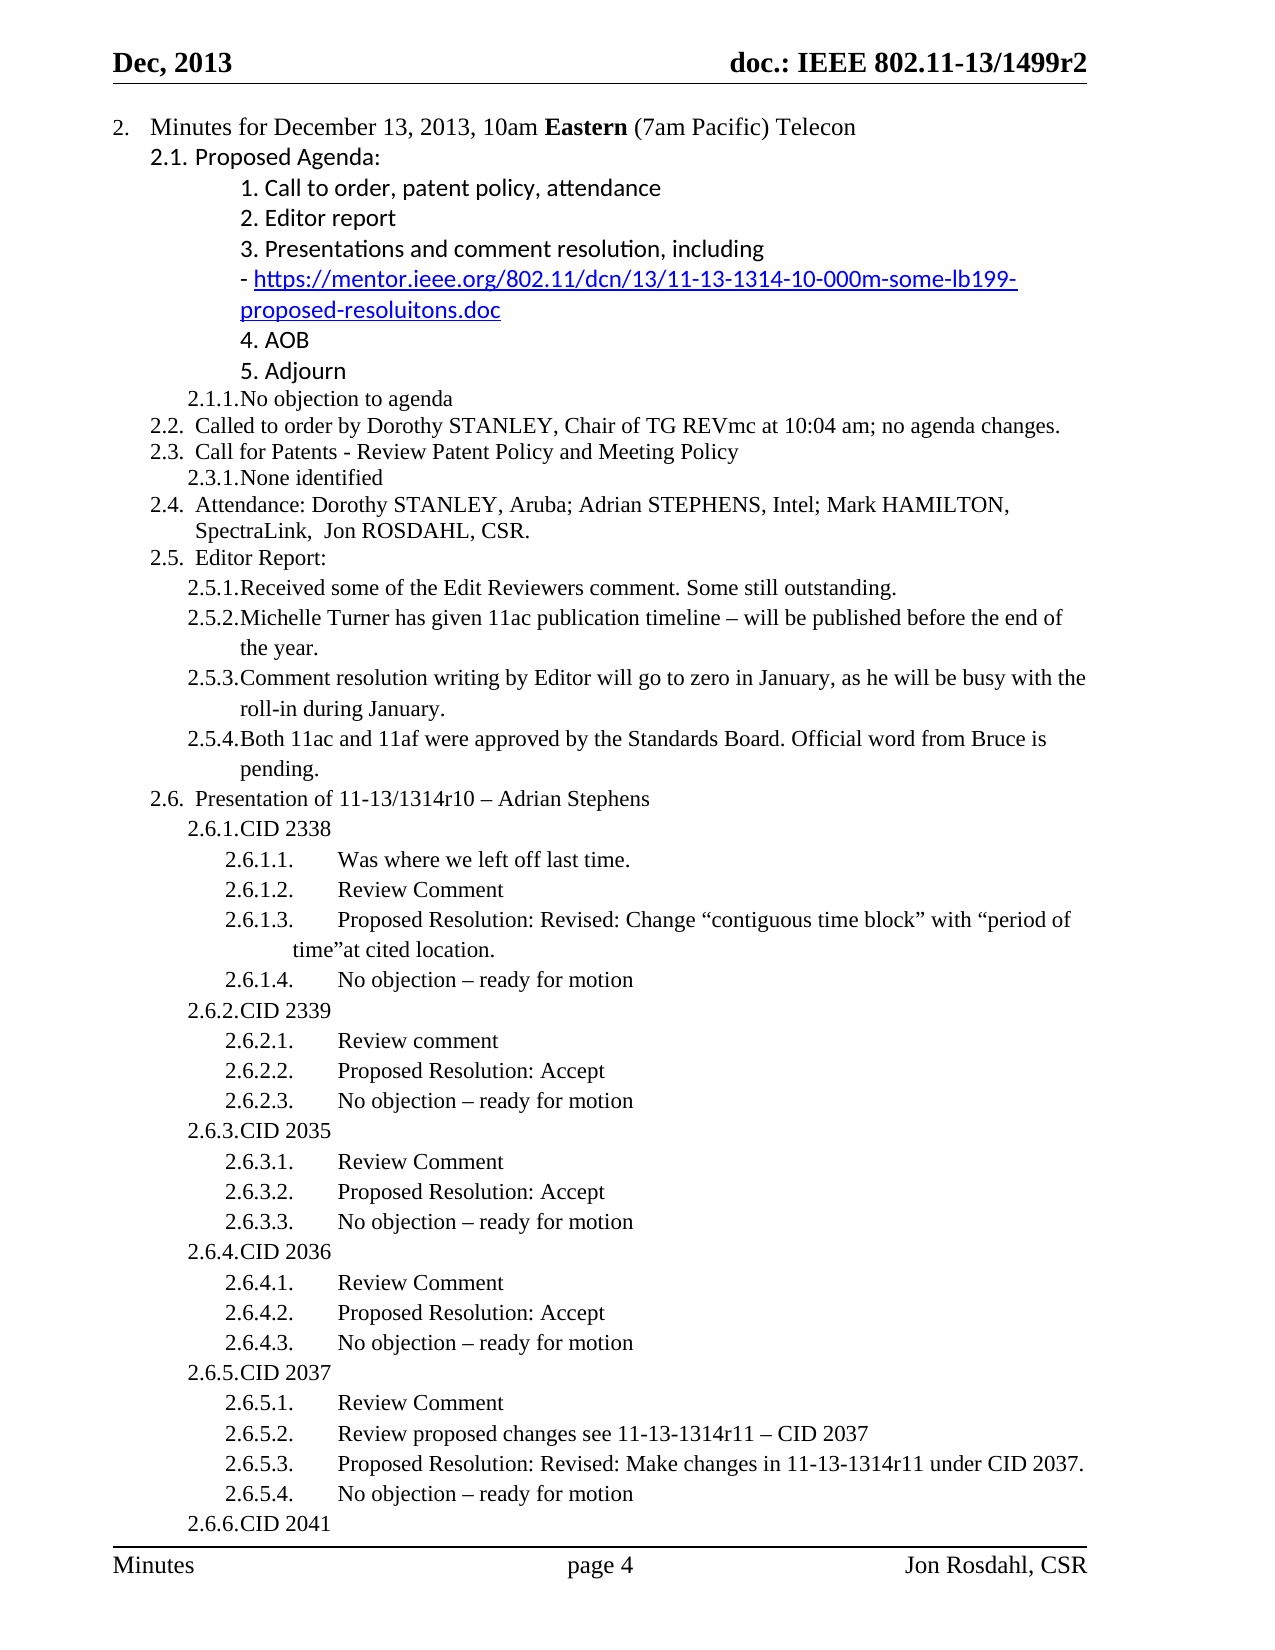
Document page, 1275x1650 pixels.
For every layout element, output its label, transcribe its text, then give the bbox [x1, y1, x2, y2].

list 1. Call to order, patent policy, attendance 2. Editor report [240, 172, 1087, 233]
list Review Comment [225, 1389, 1087, 1416]
list CID 2338 [187, 815, 1087, 842]
list CID 2035 [187, 1117, 1087, 1144]
list Attendance: Dorothy STANLEY, Aruba; Adrian STEPHENS, Intel; Mark HAMILTON, SpectraLink, Jon ROSDAHL, CSR. [150, 491, 1087, 543]
list No objection – ready for motion [225, 1480, 1087, 1506]
list CID 2041 [187, 1510, 1087, 1537]
list Proposed Resolution: Accept [225, 1057, 1087, 1083]
list Review comment [225, 1027, 1087, 1053]
list Presentation of 11-13/1314r10 – Adrian Stephens [150, 785, 1087, 812]
list Michelle Turner has given 11ac publication timeline – will be published before the end of the year. [187, 604, 1087, 661]
list Called to order by Dorothy STANLEY, Chair of TG REVmc at 10:04 am; no agenda changes. [150, 412, 1087, 438]
list Proposed Resolution: Accept [225, 1178, 1087, 1204]
list Review Comment [225, 876, 1087, 902]
list No objection – ready for motion [225, 1329, 1087, 1355]
list Proposed Resolution: Revised: Change “contiguous time block” with “period of time”at cited location. [225, 906, 1087, 963]
list Review Comment [225, 1268, 1087, 1295]
list Both 11ac and 11af were approved by the Standards Board. Official word from Bruce is pending. [187, 725, 1087, 781]
list Review Comment [225, 1148, 1087, 1174]
list No objection – ready for motion [225, 1208, 1087, 1234]
list Proposed Resolution: Revised: Make changes in 11-13-1314r11 under CID 2037. [225, 1450, 1087, 1476]
list No objection to agenda [187, 385, 1087, 412]
list CID 2036 [187, 1238, 1087, 1265]
list 5. Adjourn [202, 355, 1087, 385]
list Minutes for December 13, 2013, 10am Eastern (7am Pacific) Telecon [112, 112, 1087, 141]
list Editor Report: [150, 543, 1087, 570]
list Received some of the Edit Reviewers comment. Some still outstanding. [187, 574, 1087, 600]
list CID 2037 [187, 1359, 1087, 1386]
list 3. Presentations and comment resolution, including - https://mentor.ieee.org/802.11/dcn/13/11-13-1314-10-000m-some-lb199-proposed-resoluitons.doc 4. AOB [240, 233, 1087, 355]
list None identified [187, 464, 1087, 491]
list Review proposed changes see 11-13-1314r11 – CID 2037 [225, 1419, 1087, 1446]
list No objection – ready for motion [225, 1087, 1087, 1114]
list Was where we left off last time. [225, 846, 1087, 872]
list No objection – ready for motion [225, 966, 1087, 993]
list Call for Patents - Review Patent Policy and Meeting Policy [150, 438, 1087, 464]
list Comment resolution writing by Editor will go to zero in January, as he will be busy with the roll-in during January. [187, 664, 1087, 721]
list Proposed Resolution: Accept [225, 1299, 1087, 1325]
list Proposed Agenda: [150, 141, 1087, 172]
list CID 2339 [187, 997, 1087, 1023]
